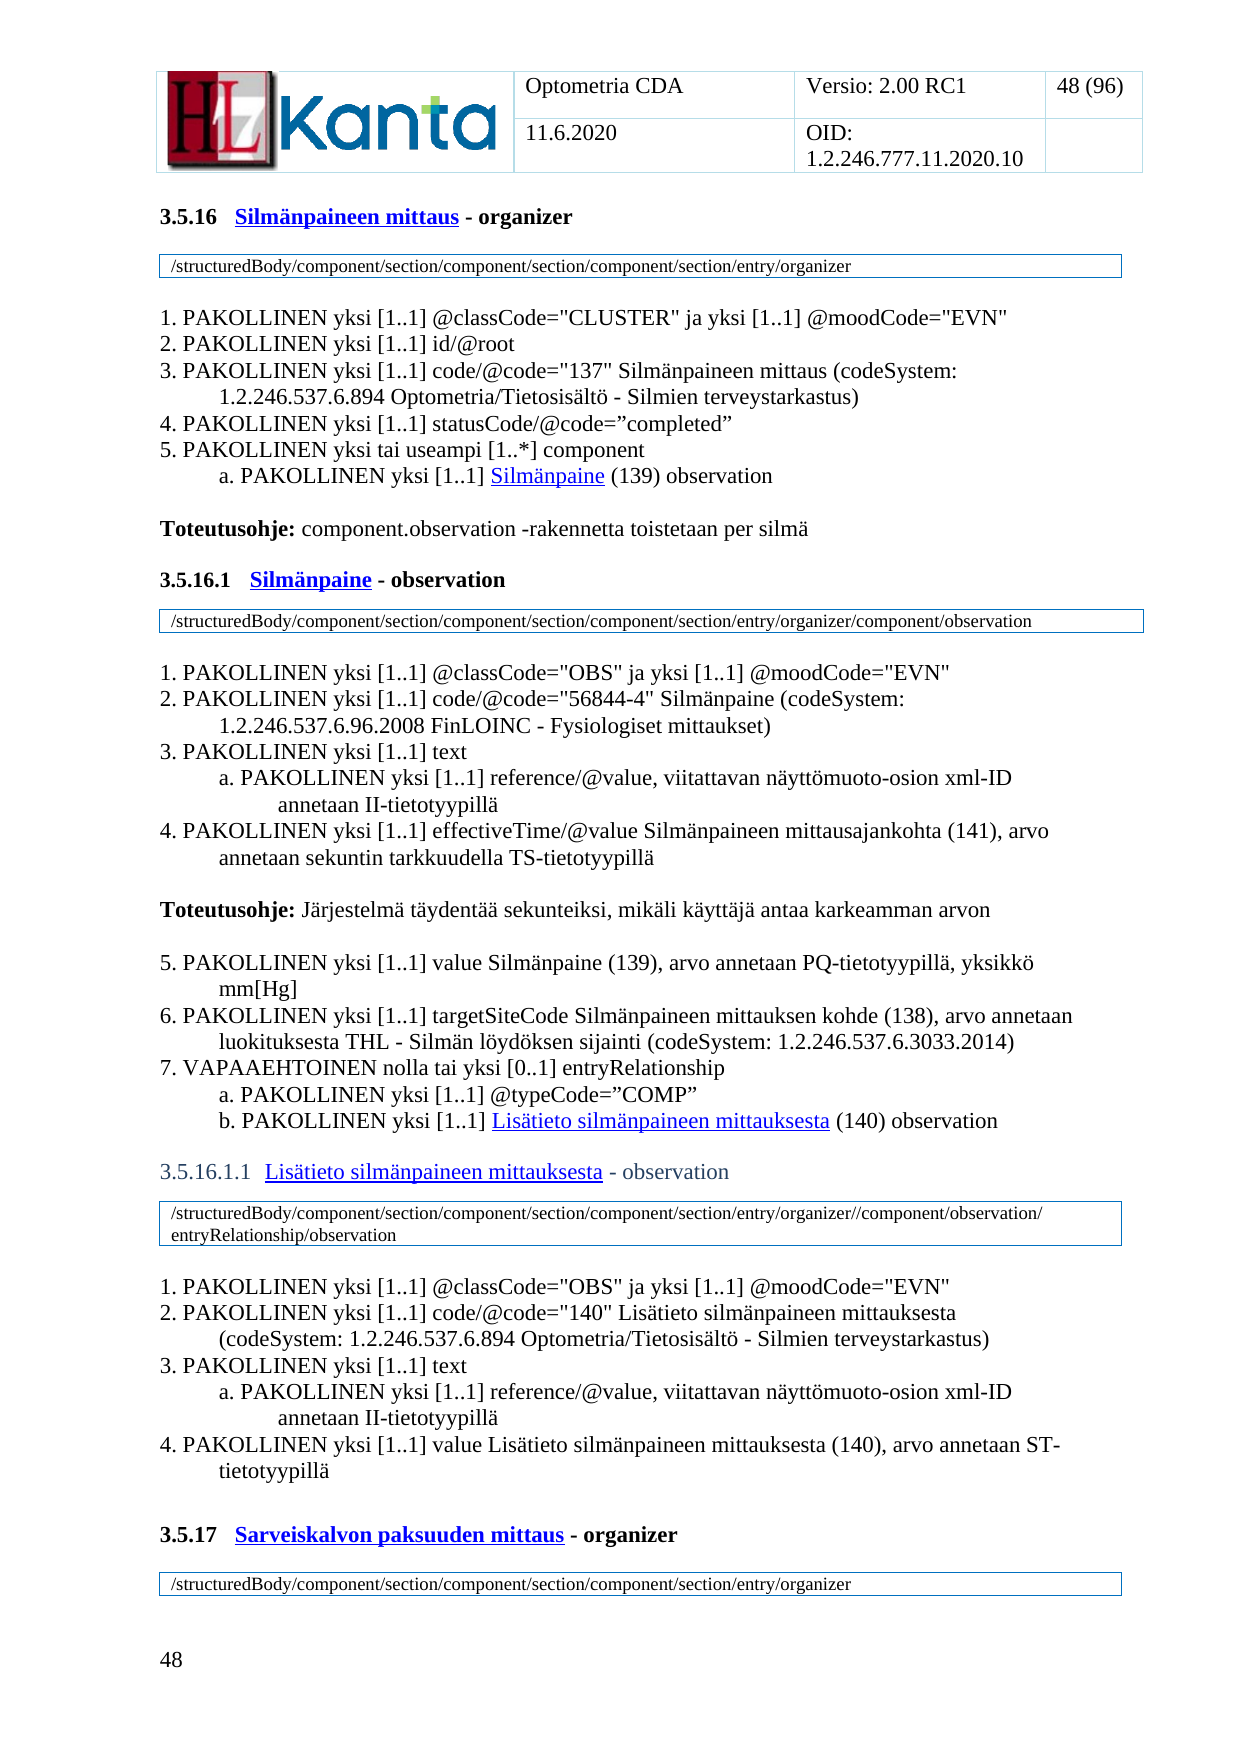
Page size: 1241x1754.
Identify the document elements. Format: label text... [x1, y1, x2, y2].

text a. PAKOLLINEN yksi [1..1] reference/@value, viitattavan näyttömuoto-osion xml-ID annetaan II-tietotyypillä [218, 1378, 1081, 1431]
picture [281, 96, 496, 150]
table_header /structuredBody/component/section/component/section/component/section/entry/organizer/component/observation [160, 610, 1143, 632]
subtitle Silmänpaine - observation [159, 566, 1081, 593]
text 4. PAKOLLINEN yksi [1..1] value Lisätieto silmänpaineen mittauksesta (140), arvo annetaan ST-tietotyypillä [159, 1431, 1081, 1483]
text a. PAKOLLINEN yksi [1..1] @typeCode=”COMP” [218, 1081, 1081, 1107]
table_header /structuredBody/component/section/component/section/component/section/entry/organizer [160, 255, 1121, 277]
subtitle Silmänpaineen mittaus - organizer [159, 203, 1081, 229]
table_header /structuredBody/component/section/component/section/component/section/entry/organizer//component/observation/entryRelationship/observation [160, 1202, 1121, 1245]
text a. PAKOLLINEN yksi [1..1] reference/@value, viitattavan näyttömuoto-osion xml-ID annetaan II-tietotyypillä [218, 764, 1081, 817]
text 2. PAKOLLINEN yksi [1..1] code/@code="56844-4" Silmänpaine (codeSystem: 1.2.246.537.6.96.2008 FinLOINC - Fysiologiset mittaukset) [159, 685, 1081, 738]
table_header /structuredBody/component/section/component/section/component/section/entry/organizer [160, 1573, 1121, 1595]
text 1. PAKOLLINEN yksi [1..1] @classCode="CLUSTER" ja yksi [1..1] @moodCode="EVN" [159, 304, 1081, 331]
text b. PAKOLLINEN yksi [1..1] Lisätieto silmänpaineen mittauksesta (140) observation [218, 1107, 1081, 1133]
text Toteutusohje: component.observation -rakennetta toistetaan per silmä [159, 515, 1081, 541]
text Toteutusohje: Järjestelmä täydentää sekunteiksi, mikäli käyttäjä antaa karkeamman arvon [159, 896, 1081, 923]
text 6. PAKOLLINEN yksi [1..1] targetSiteCode Silmänpaineen mittauksen kohde (138), arvo annetaan luokituksesta THL - Silmän löydöksen sijainti (codeSystem: 1.2.246.537.6.3033.2014) [159, 1002, 1081, 1054]
text 4. PAKOLLINEN yksi [1..1] effectiveTime/@value Silmänpaineen mittausajankohta (141), arvo annetaan sekuntin tarkkuudella TS-tietotyypillä [159, 817, 1081, 870]
text 7. VAPAAEHTOINEN nolla tai yksi [0..1] entryRelationship [159, 1054, 1081, 1081]
text 4. PAKOLLINEN yksi [1..1] statusCode/@code=”completed” [159, 409, 1081, 436]
subtitle Lisätieto silmänpaineen mittauksesta - observation [159, 1158, 1081, 1185]
text 2. PAKOLLINEN yksi [1..1] id/@root [159, 331, 1081, 357]
text 5. PAKOLLINEN yksi tai useampi [1..*] component [159, 436, 1081, 462]
text 3. PAKOLLINEN yksi [1..1] text [159, 738, 1081, 764]
text 1. PAKOLLINEN yksi [1..1] @classCode="OBS" ja yksi [1..1] @moodCode="EVN" [159, 1273, 1081, 1299]
subtitle Sarveiskalvon paksuuden mittaus - organizer [159, 1521, 1081, 1547]
text 3. PAKOLLINEN yksi [1..1] text [159, 1352, 1081, 1378]
text 3. PAKOLLINEN yksi [1..1] code/@code="137" Silmänpaineen mittaus (codeSystem: 1.2.246.537.6.894 Optometria/Tietosisältö - Silmien terveystarkastus) [159, 357, 1081, 409]
text 5. PAKOLLINEN yksi [1..1] value Silmänpaine (139), arvo annetaan PQ-tietotyypillä, yksikkö mm[Hg] [159, 949, 1081, 1002]
text a. PAKOLLINEN yksi [1..1] Silmänpaine (139) observation [218, 462, 1081, 489]
picture [167, 71, 279, 171]
text 2. PAKOLLINEN yksi [1..1] code/@code="140" Lisätieto silmänpaineen mittauksesta (codeSystem: 1.2.246.537.6.894 Optometria/Tietosisältö - Silmien terveystarkastus) [159, 1299, 1081, 1352]
text 1. PAKOLLINEN yksi [1..1] @classCode="OBS" ja yksi [1..1] @moodCode="EVN" [159, 659, 1081, 685]
